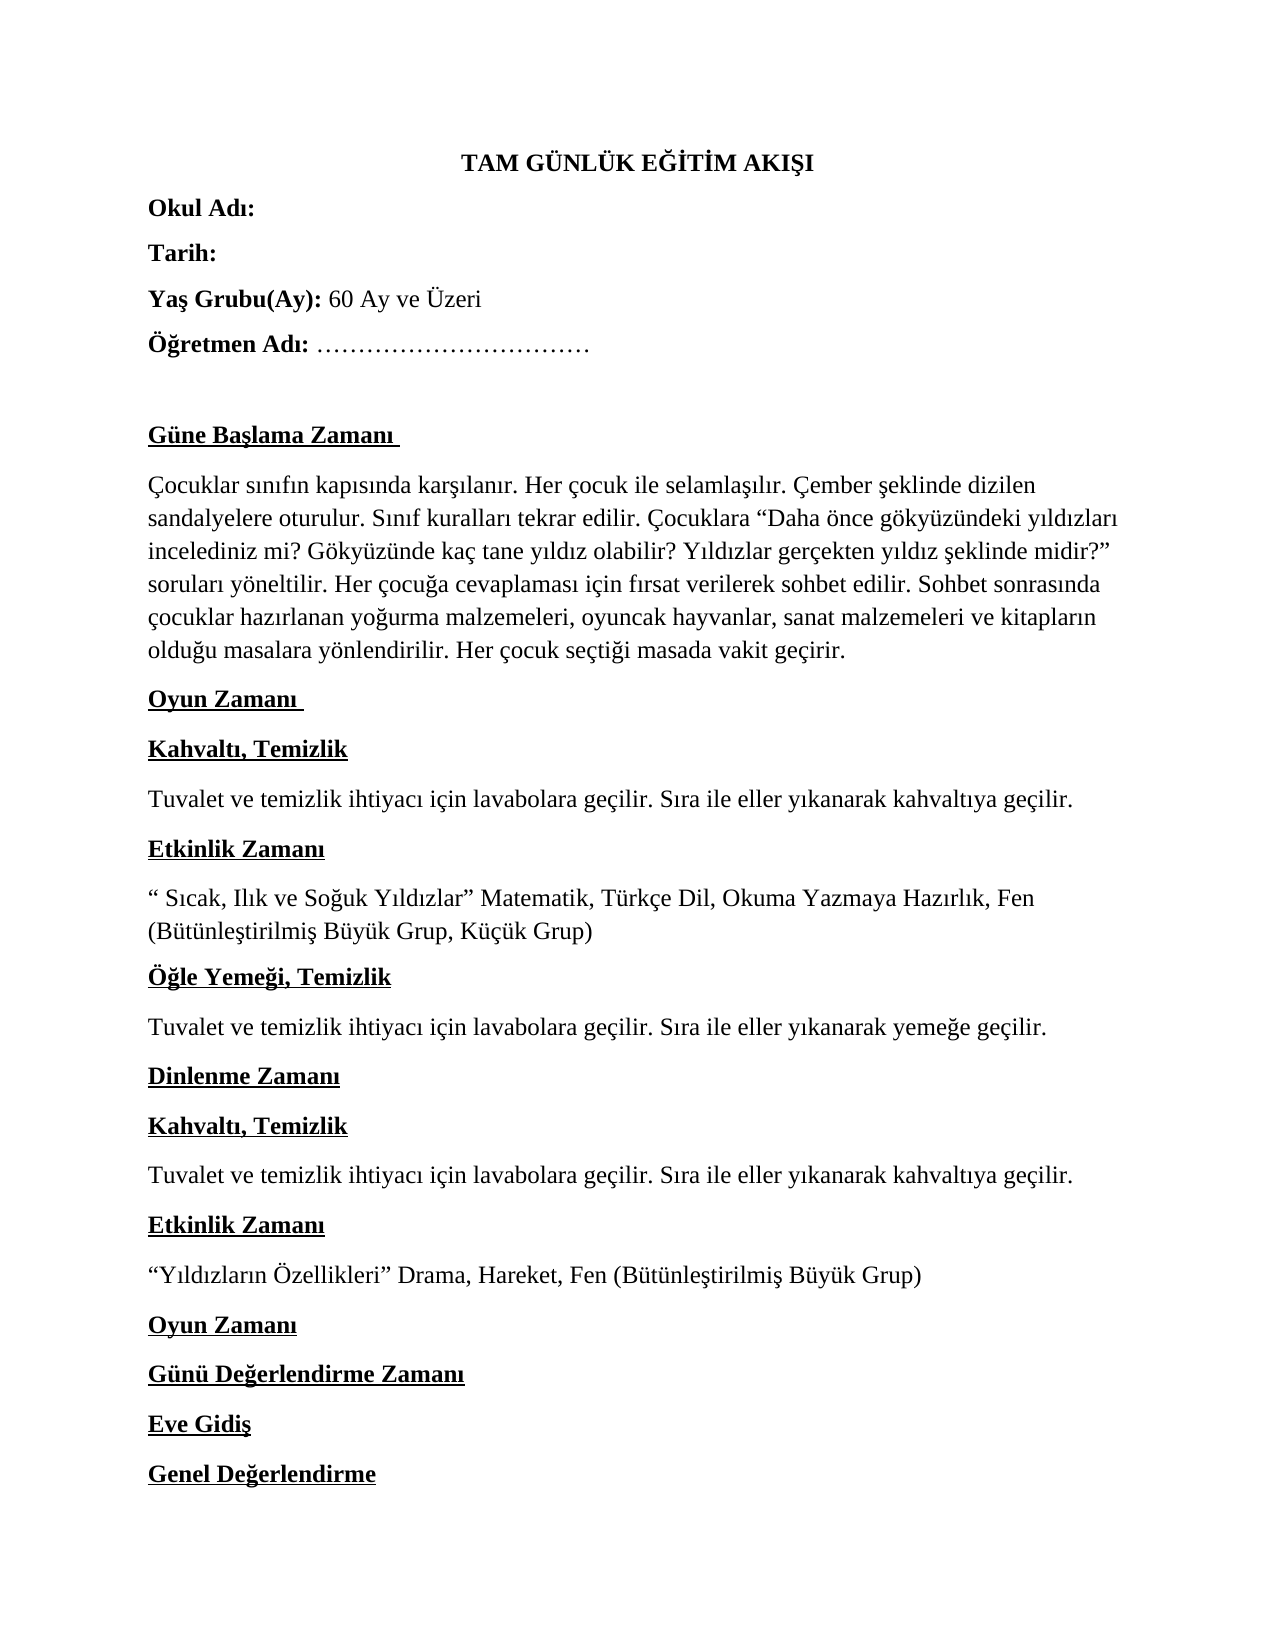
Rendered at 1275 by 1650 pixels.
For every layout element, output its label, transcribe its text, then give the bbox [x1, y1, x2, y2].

text Kahvaltı, Temizlik [148, 1111, 1127, 1140]
text Güne Başlama Zamanı [148, 420, 1127, 449]
text Kahvaltı, Temizlik [148, 734, 1127, 763]
text Oyun Zamanı [148, 1310, 1127, 1338]
text Yaş Grubu(Ay): 60 Ay ve Üzeri [148, 284, 1127, 313]
text Günü Değerlendirme Zamanı [148, 1359, 1127, 1388]
text Tuvalet ve temizlik ihtiyacı için lavabolara geçilir. Sıra ile eller yıkanarak kahvaltıya geçilir. [148, 784, 1127, 813]
text Oyun Zamanı [148, 684, 1127, 713]
text Öğretmen Adı: …………………………… [148, 329, 1127, 358]
text Eve Gidiş [148, 1409, 1127, 1438]
text Dinlenme Zamanı [148, 1061, 1127, 1090]
text Tarih: [148, 238, 1127, 267]
text TAM GÜNLÜK EĞİTİM AKIŞI [148, 148, 1127, 176]
text Etkinlik Zamanı [148, 1210, 1127, 1239]
text Çocuklar sınıfın kapısında karşılanır. Her çocuk ile selamlaşılır. Çember şeklinde dizilen sandalyelere oturulur. Sınıf kuralları tekrar edilir. Çocuklara “Daha önce gökyüzündeki yıldızları incelediniz mi? Gökyüzünde kaç tane yıldız olabilir? Yıldızlar gerçekten yıldız şeklinde midir?” soruları yöneltilir. Her çocuğa cevaplaması için fırsat verilerek sohbet edilir. Sohbet sonrasında çocuklar hazırlanan yoğurma malzemeleri, oyuncak hayvanlar, sanat malzemeleri ve kitapların olduğu masalara yönlendirilir. Her çocuk seçtiği masada vakit geçirir. [148, 470, 1127, 664]
text Genel Değerlendirme [148, 1459, 1127, 1487]
text Etkinlik Zamanı [148, 834, 1127, 862]
text “ Sıcak, Ilık ve Soğuk Yıldızlar” Matematik, Türkçe Dil, Okuma Yazmaya Hazırlık, Fen (Bütünleştirilmiş Büyük Grup, Küçük Grup) [148, 883, 1127, 945]
text Öğle Yemeği, Temizlik [148, 962, 1127, 991]
text Okul Adı: [148, 193, 1127, 222]
text Tuvalet ve temizlik ihtiyacı için lavabolara geçilir. Sıra ile eller yıkanarak kahvaltıya geçilir. [148, 1161, 1127, 1189]
text Tuvalet ve temizlik ihtiyacı için lavabolara geçilir. Sıra ile eller yıkanarak yemeğe geçilir. [148, 1012, 1127, 1040]
text “Yıldızların Özellikleri” Drama, Hareket, Fen (Bütünleştirilmiş Büyük Grup) [148, 1260, 1127, 1289]
